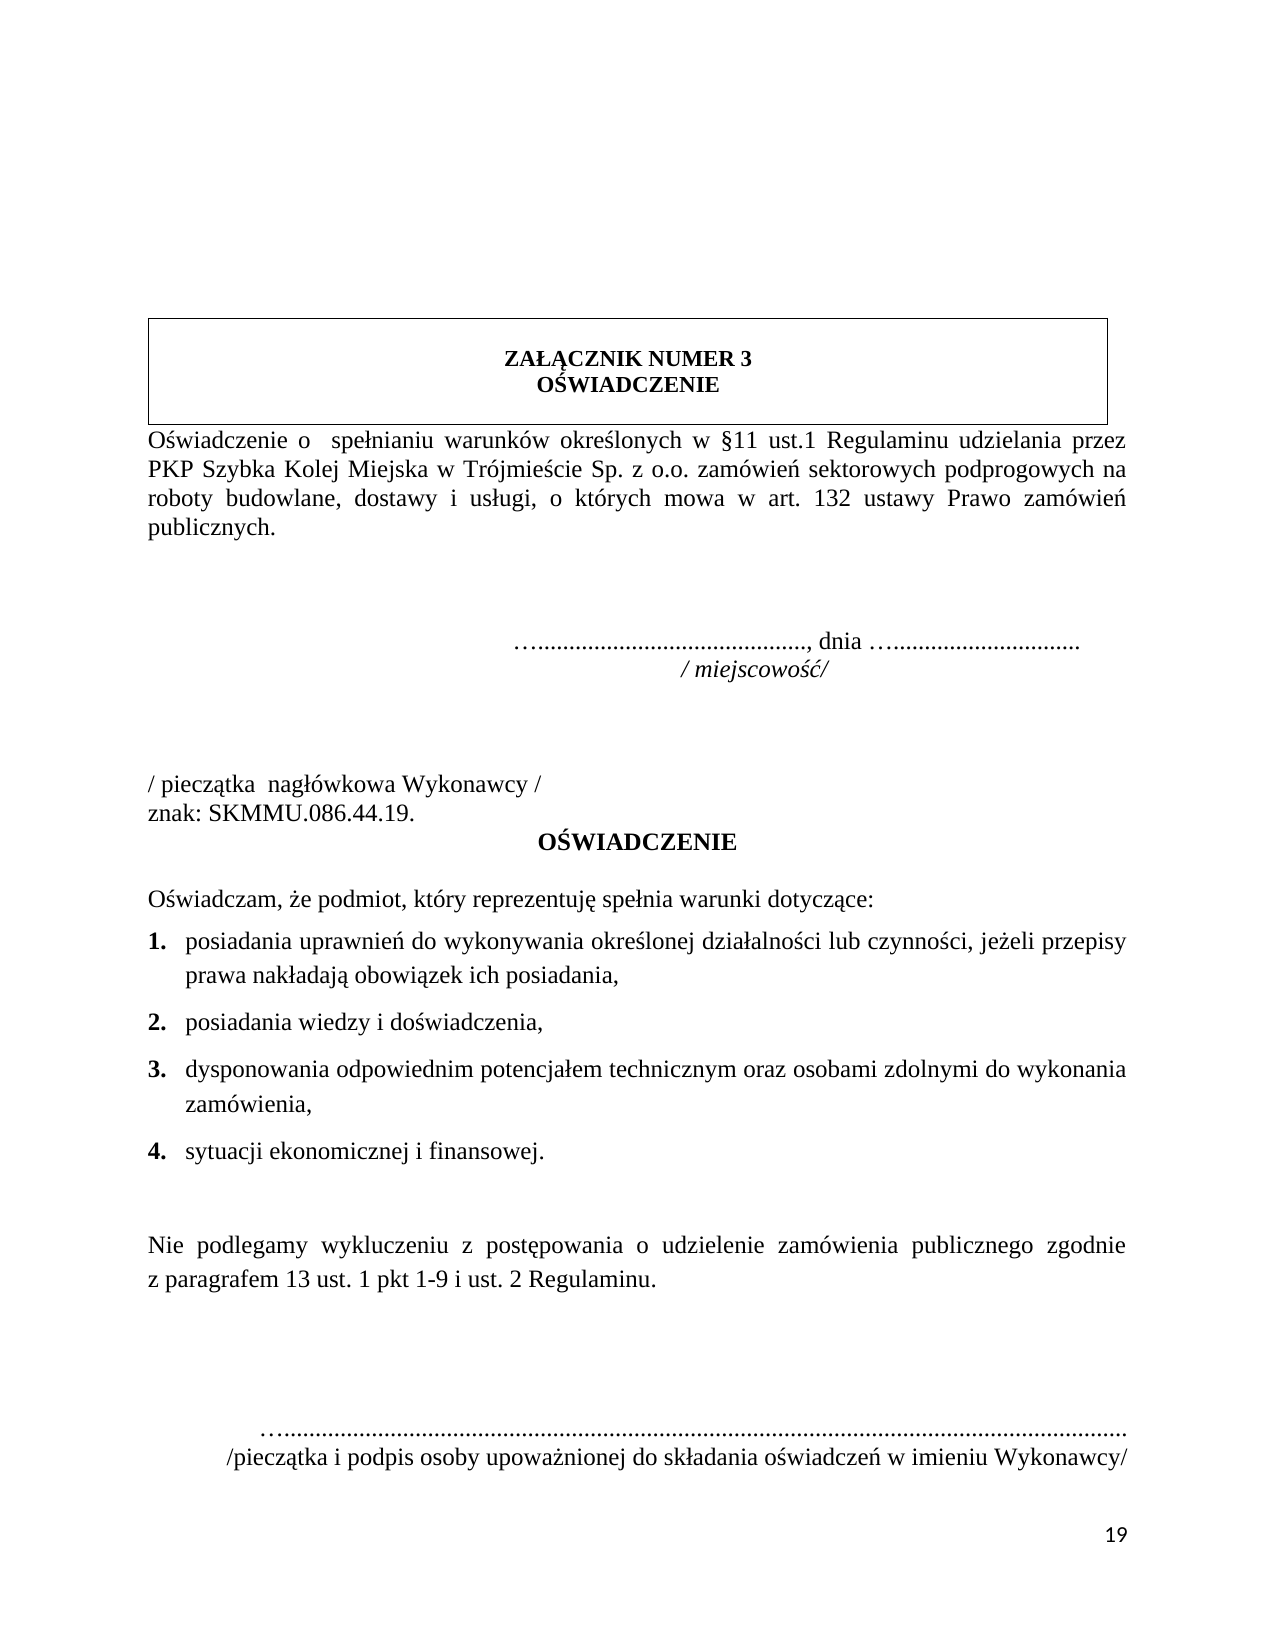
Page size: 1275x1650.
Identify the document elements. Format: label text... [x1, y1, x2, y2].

list posiadania wiedzy i doświadczenia, [148, 1007, 1127, 1036]
text Oświadczenie o spełnianiu warunków określonych w §11 ust.1 Regulaminu udzielania przez PKP Szybka Kolej Miejska w Trójmieście Sp. z o.o. zamówień sektorowych podprogowych na roboty budowlane, dostawy i usługi, o których mowa w art. 132 ustawy Prawo zamówień publicznych. [148, 425, 1127, 540]
text znak: SKMMU.086.44.19. [148, 798, 1127, 827]
text / pieczątka nagłówkowa Wykonawcy / [148, 769, 1127, 798]
text Oświadczam, że podmiot, który reprezentuję spełnia warunki dotyczące: [148, 884, 1127, 913]
text Nie podlegamy wykluczeniu z postępowania o udzielenie zamówienia publicznego zgodnie z paragrafem 13 ust. 1 pkt 1-9 i ust. 2 Regulaminu. [148, 1230, 1127, 1293]
text …....................................................................................................................................... [148, 1413, 1127, 1442]
text / miejscowość/ [148, 654, 1127, 683]
list dysponowania odpowiednim potencjałem technicznym oraz osobami zdolnymi do wykonania zamówienia, [148, 1054, 1127, 1117]
text /pieczątka i podpis osoby upoważnionej do składania oświadczeń w imieniu Wykonawcy/ [148, 1442, 1127, 1470]
list posiadania uprawnień do wykonywania określonej działalności lub czynności, jeżeli przepisy prawa nakładają obowiązek ich posiadania, [148, 926, 1127, 989]
text …..........................................., dnia ….............................. [148, 626, 1127, 654]
list sytuacji ekonomicznej i finansowej. [148, 1136, 1127, 1164]
table_header ZAŁĄCZNIK NUMER 3 OŚWIADCZENIE [149, 319, 1107, 424]
text OŚWIADCZENIE [148, 827, 1127, 856]
